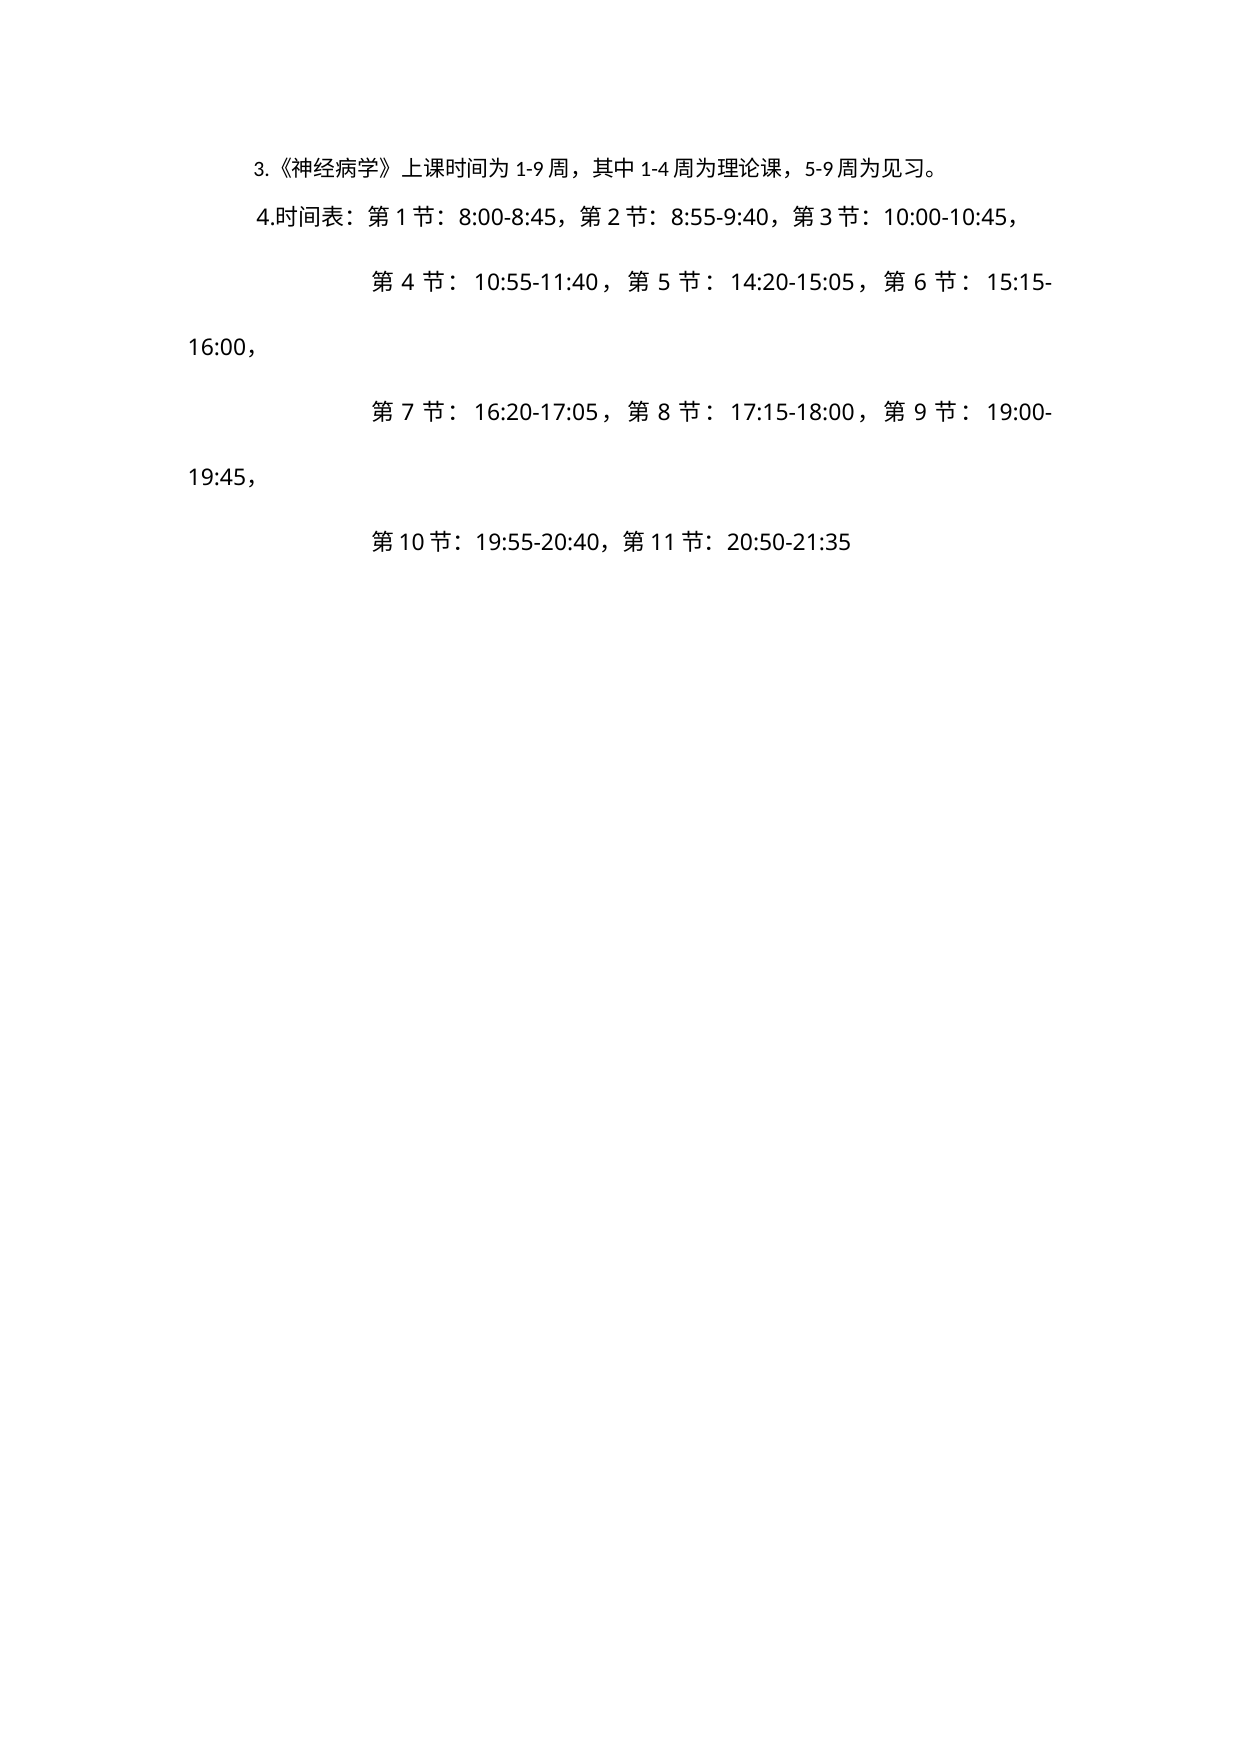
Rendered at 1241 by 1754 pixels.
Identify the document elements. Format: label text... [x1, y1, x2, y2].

text 4.时间表：第1节：8:00-8:45，第2节：8:55-9:40，第3节：10:00-10:45， [187, 183, 1053, 248]
text 第10节：19:55-20:40，第11节：20:50-21:35 [187, 508, 1053, 573]
text 第4节：10:55-11:40，第5节：14:20-15:05，第6节：15:15-16:00， [187, 248, 1053, 378]
text 第7节：16:20-17:05，第8节：17:15-18:00，第9节：19:00-19:45， [187, 378, 1053, 508]
text 3.《神经病学》上课时间为1-9周，其中1-4周为理论课，5-9周为见习。 [187, 151, 1053, 183]
